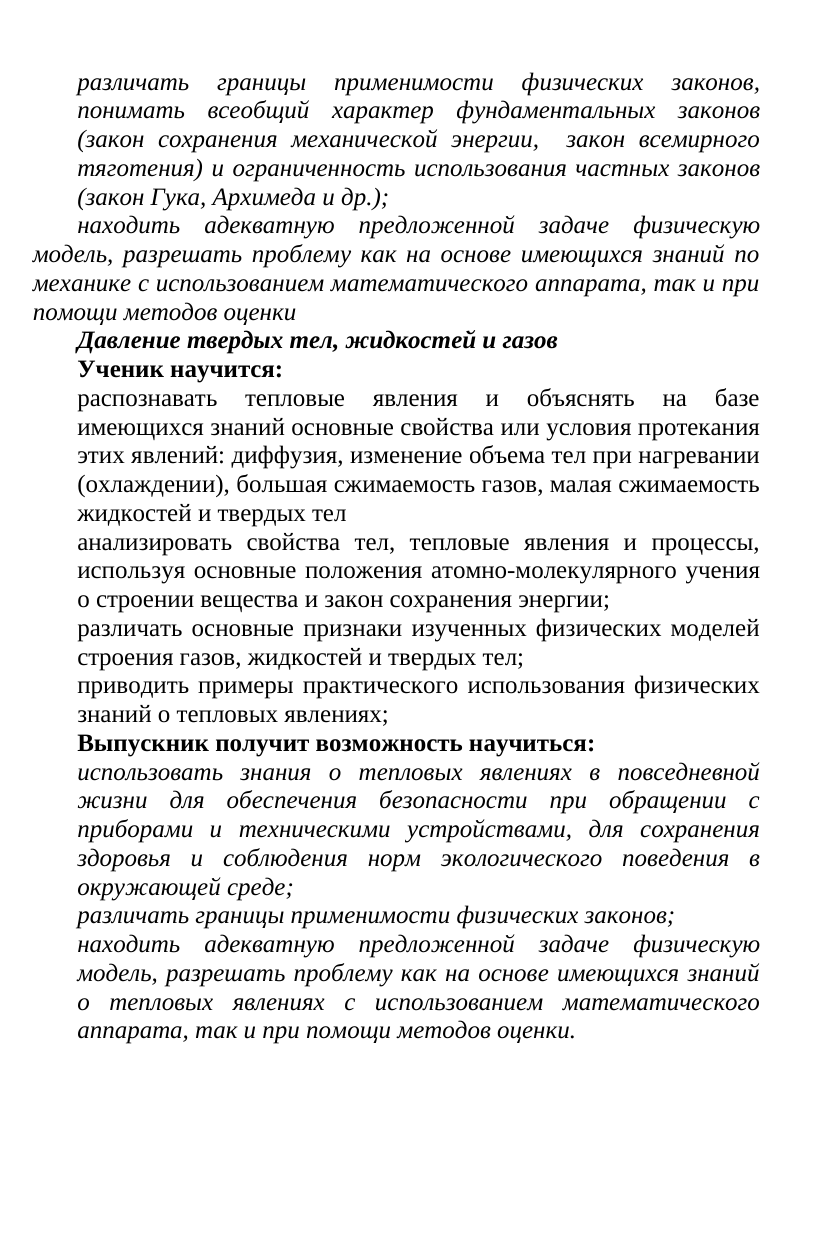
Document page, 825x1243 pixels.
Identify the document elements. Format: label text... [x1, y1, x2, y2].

text Давление твердых тел, жидкостей и газов [77, 325, 760, 354]
text находить адекватную предложенной задаче физическую модель, разрешать проблему как на основе имеющихся знаний по механике с использованием математического аппарата, так и при помощи методов оценки [33, 210, 760, 325]
text приводить примеры практического использования физических знаний о тепловых явлениях; [77, 670, 760, 728]
text различать границы применимости физических законов, понимать всеобщий характер фундаментальных законов (закон сохранения механической энергии, закон всемирного тяготения) и ограниченность использования частных законов (закон Гука, Архимеда и др.); [77, 67, 760, 210]
text Выпускник получит возможность научиться: [33, 728, 760, 757]
text различать границы применимости физических законов; [77, 900, 760, 929]
text использовать знания о тепловых явлениях в повседневной жизни для обеспечения безопасности при обращении с приборами и техническими устройствами, для сохранения здоровья и соблюдения норм экологического поведения в окружающей среде; [77, 757, 760, 900]
text Ученик научится: [33, 354, 760, 383]
text находить адекватную предложенной задаче физическую модель, разрешать проблему как на основе имеющихся знаний о тепловых явлениях с использованием математического аппарата, так и при помощи методов оценки. [77, 929, 760, 1044]
text распознавать тепловые явления и объяснять на базе имеющихся знаний основные свойства или условия протекания этих явлений: диффузия, изменение объема тел при нагревании (охлаждении), большая сжимаемость газов, малая сжимаемость жидкостей и твердых тел [77, 383, 760, 527]
text анализировать свойства тел, тепловые явления и процессы, используя основные положения атомно-молекулярного учения о строении вещества и закон сохранения энергии; [77, 527, 760, 613]
text различать основные признаки изученных физических моделей строения газов, жидкостей и твердых тел; [77, 613, 760, 670]
